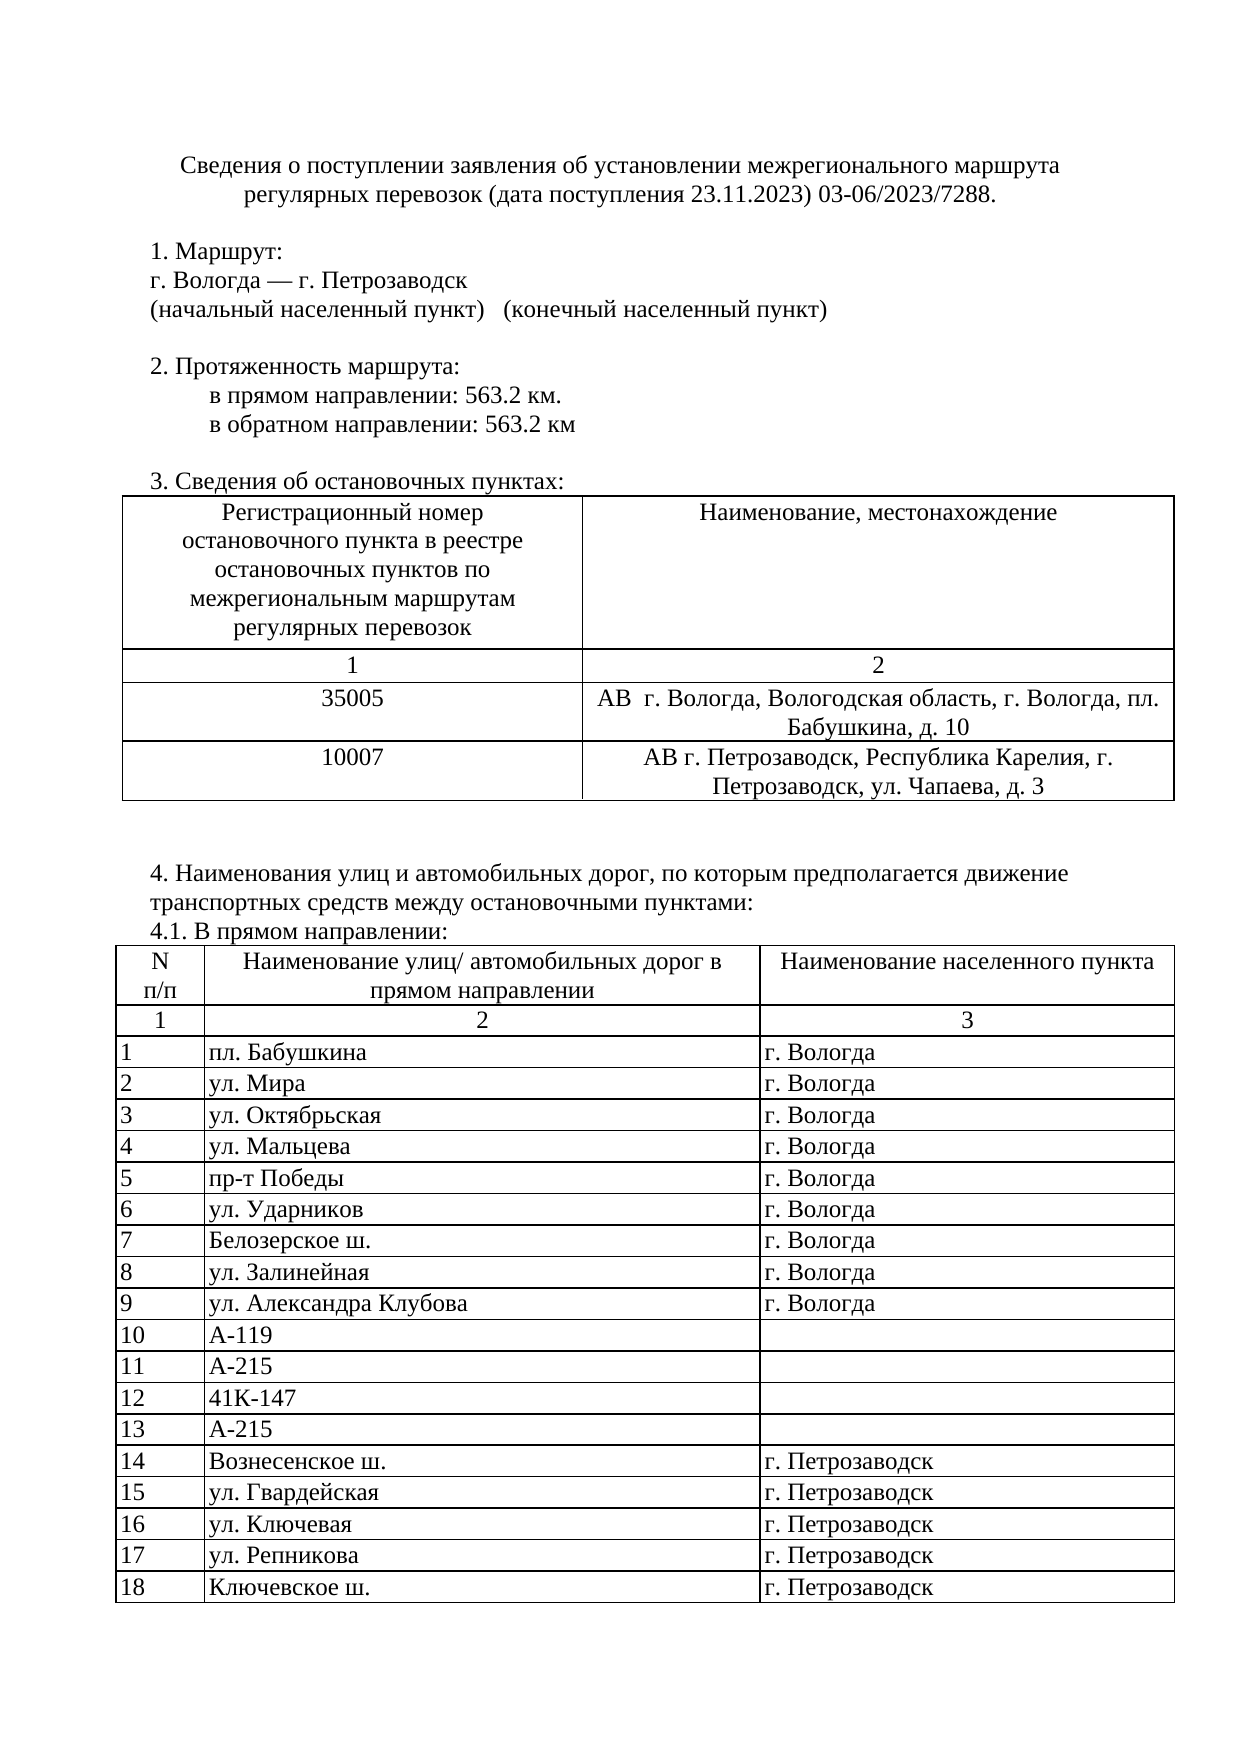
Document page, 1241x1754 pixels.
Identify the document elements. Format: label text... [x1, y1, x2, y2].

table_cell пл. Бабушкина [205, 1037, 759, 1067]
table_cell Вознесенское ш. [205, 1446, 759, 1476]
text 1. Маршрут: [150, 236, 1090, 265]
table_cell А-215 [205, 1352, 759, 1381]
table_cell 12 [117, 1383, 204, 1413]
table_cell 10007 [123, 742, 582, 799]
table_cell [761, 1320, 1174, 1350]
text Сведения о поступлении заявления об установлении межрегионального маршрута регулярных перевозок (дата поступления 23.11.2023) 03-06/2023/7288. [150, 150, 1090, 207]
table_cell 3 [117, 1100, 204, 1130]
table_header Регистрационный номер остановочного пункта в реестре остановочных пунктов по межрегиональным маршрутам регулярных перевозок [123, 497, 582, 648]
text в прямом направлении: 563.2 км. [150, 380, 1090, 409]
table_cell 13 [117, 1415, 204, 1444]
table_cell 17 [117, 1540, 204, 1570]
table_cell [761, 1352, 1174, 1381]
text 3. Сведения об остановочных пунктах: [150, 466, 1090, 495]
table_cell 10 [117, 1320, 204, 1350]
table_cell АВ г. Петрозаводск, Республика Карелия, г. Петрозаводск, ул. Чапаева, д. 3 [583, 742, 1173, 799]
table_cell А-215 [205, 1415, 759, 1444]
table_cell 2 [205, 1006, 759, 1035]
table_cell 6 [117, 1194, 204, 1224]
table_cell г. Вологда [761, 1100, 1174, 1130]
table_cell 41К-147 [205, 1383, 759, 1413]
table_cell г. Вологда [761, 1131, 1174, 1161]
table_cell пр-т Победы [205, 1163, 759, 1193]
table_cell 2 [583, 650, 1173, 681]
table_header Наименование улиц/ автомобильных дорог в прямом направлении [205, 946, 759, 1004]
text 4. Наименования улиц и автомобильных дорог, по которым предполагается движение транспортных средств между остановочными пунктами: [150, 858, 1090, 916]
table_cell 9 [117, 1289, 204, 1318]
table_cell 1 [123, 650, 582, 681]
table_cell АВ г. Вологда, Вологодская область, г. Вологда, пл. Бабушкина, д. 10 [583, 683, 1173, 740]
table_cell г. Петрозаводск [761, 1572, 1174, 1602]
text (начальный населенный пункт) (конечный населенный пункт) [150, 294, 1090, 322]
table_cell г. Вологда [761, 1257, 1174, 1287]
table_cell г. Петрозаводск [761, 1477, 1174, 1507]
table_cell 18 [117, 1572, 204, 1602]
table_cell г. Петрозаводск [761, 1509, 1174, 1539]
table_cell 8 [117, 1257, 204, 1287]
table_cell 11 [117, 1352, 204, 1381]
table_cell 15 [117, 1477, 204, 1507]
table_cell ул. Залинейная [205, 1257, 759, 1287]
table_cell 4 [117, 1131, 204, 1161]
text г. Вологда — г. Петрозаводск [150, 265, 1090, 294]
table_cell 1 [117, 1006, 204, 1035]
table_cell ул. Репникова [205, 1540, 759, 1570]
table_cell Белозерское ш. [205, 1226, 759, 1256]
text 4.1. В прямом направлении: [150, 916, 1090, 945]
table_cell г. Вологда [761, 1068, 1174, 1098]
text 2. Протяженность маршрута: [150, 351, 1090, 380]
table_cell 1 [117, 1037, 204, 1067]
table_cell ул. Мира [205, 1068, 759, 1098]
table_cell 5 [117, 1163, 204, 1193]
table_cell ул. Гвардейская [205, 1477, 759, 1507]
table_cell 14 [117, 1446, 204, 1476]
table_cell 7 [117, 1226, 204, 1256]
table_cell ул. Октябрьская [205, 1100, 759, 1130]
table_cell [761, 1383, 1174, 1413]
table_cell 2 [117, 1068, 204, 1098]
table_cell Ключевское ш. [205, 1572, 759, 1602]
table_cell ул. Мальцева [205, 1131, 759, 1161]
table_cell 3 [761, 1006, 1174, 1035]
table_cell г. Вологда [761, 1194, 1174, 1224]
table_cell ул. Ключевая [205, 1509, 759, 1539]
text в обратном направлении: 563.2 км [150, 409, 1090, 437]
table_cell г. Петрозаводск [761, 1446, 1174, 1476]
table_cell г. Вологда [761, 1289, 1174, 1318]
table_header Наименование населенного пункта [761, 946, 1174, 1004]
table_cell г. Вологда [761, 1163, 1174, 1193]
table_cell г. Вологда [761, 1037, 1174, 1067]
table_cell г. Петрозаводск [761, 1540, 1174, 1570]
table_cell ул. Александра Клубова [205, 1289, 759, 1318]
table_cell 35005 [123, 683, 582, 740]
table_cell г. Вологда [761, 1226, 1174, 1256]
table_header Наименование, местонахождение [583, 497, 1173, 648]
table_header N п/п [117, 946, 204, 1004]
table_cell А-119 [205, 1320, 759, 1350]
table_cell [761, 1415, 1174, 1444]
table_cell ул. Ударников [205, 1194, 759, 1224]
table_cell 16 [117, 1509, 204, 1539]
